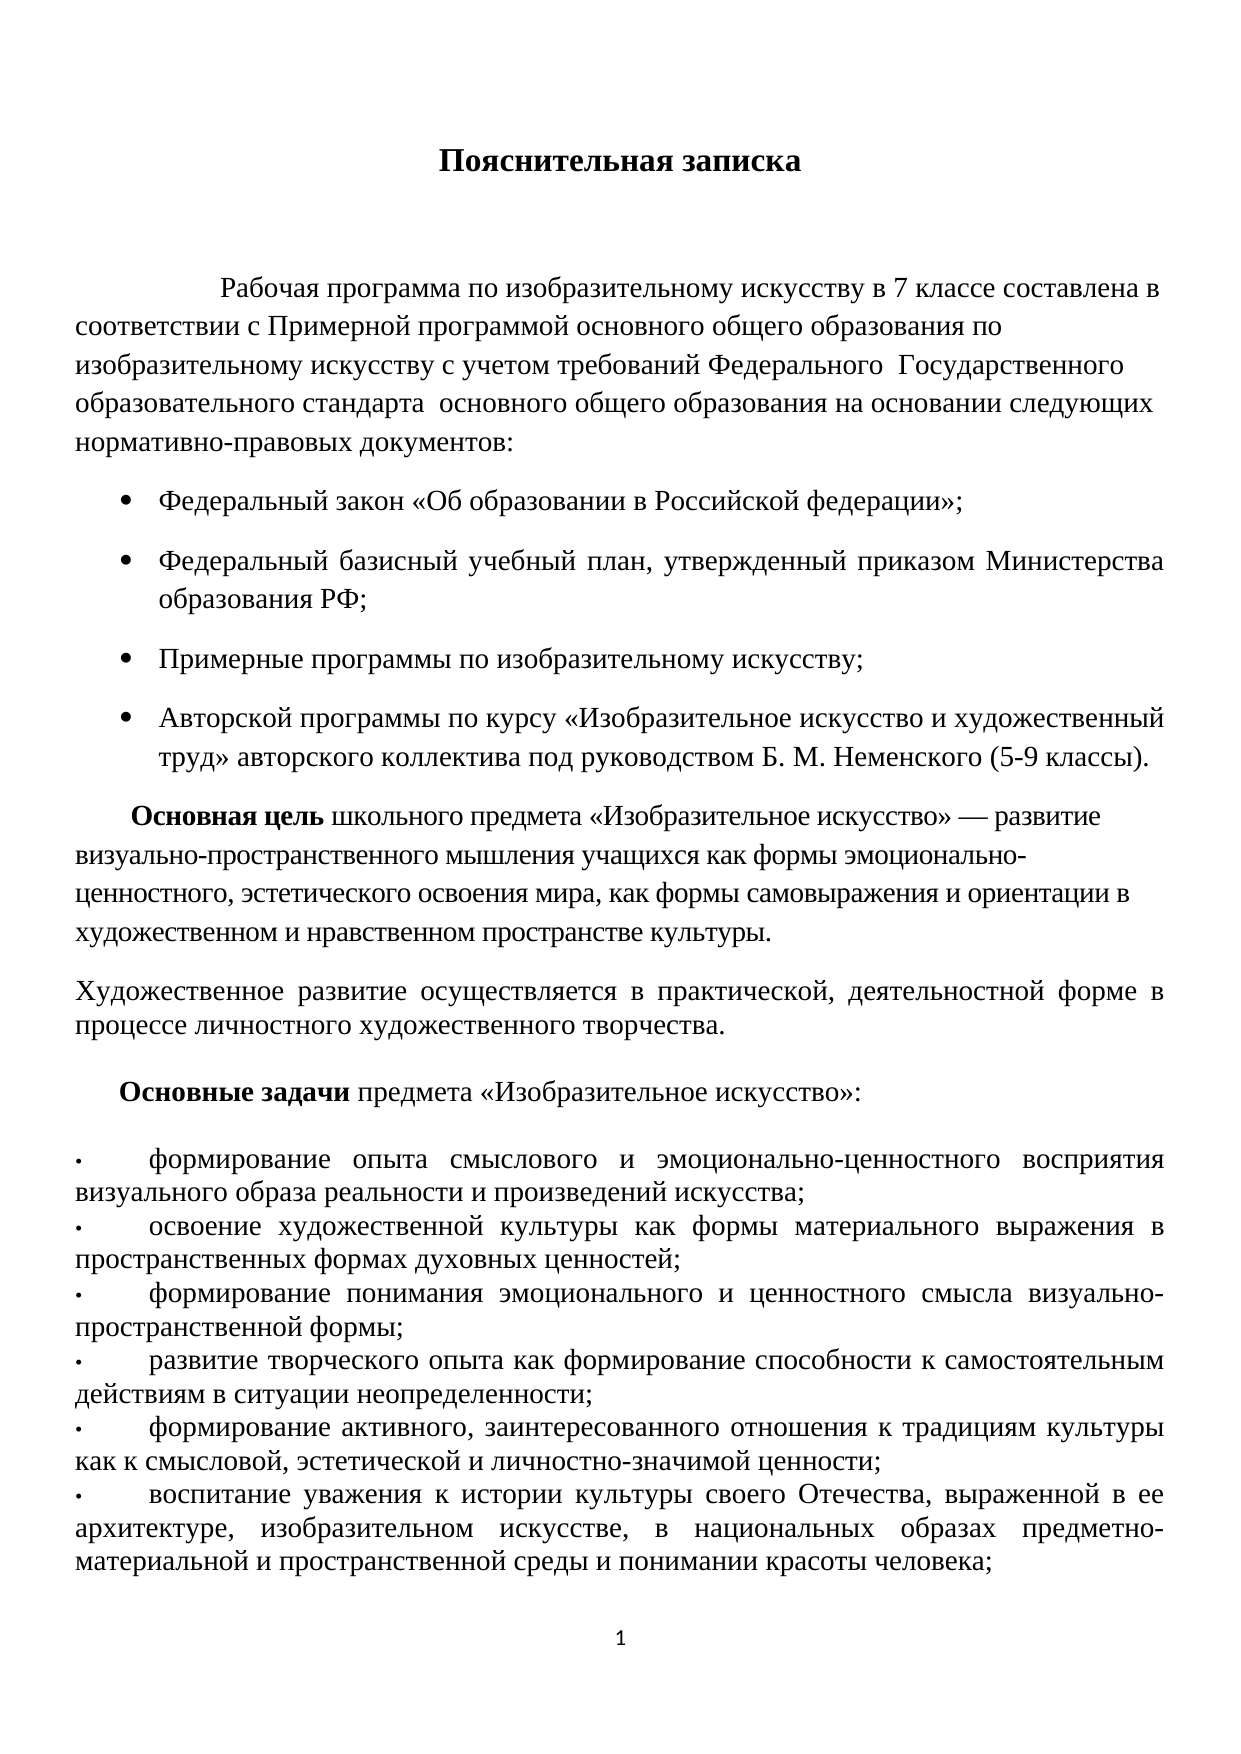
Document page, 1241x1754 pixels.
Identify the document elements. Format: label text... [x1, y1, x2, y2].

list освоение художественной культуры как формы материального выражения в пространственных формах духовных ценностей; [75, 1208, 1165, 1275]
list Примерные программы по изобразительному искусству; [121, 641, 1165, 674]
list развитие творческого опыта как формирование способности к самостоятельным действиям в ситуации неопределенности; [75, 1342, 1165, 1409]
list Федеральный закон «Об образовании в Российской федерации»; [121, 483, 1165, 517]
text Основные задачи предмета «Изобразительное искусство»: [75, 1074, 1165, 1107]
list формирование опыта смыслового и эмоционально-ценностного восприятия визуального образа реальности и произведений искусства; [75, 1141, 1165, 1208]
list формирование понимания эмоционального и ценностного смысла визуально-пространственной формы; [75, 1275, 1165, 1342]
list Федеральный базисный учебный план, утвержденный приказом Министерства образования РФ; [121, 543, 1165, 615]
text Пояснительная записка [75, 140, 1165, 178]
list Авторской программы по курсу «Изобразительное искусство и художественный труд» авторского коллектива под руководством Б. М. Неменского (5-9 классы). [121, 700, 1165, 772]
list воспитание уважения к истории культуры своего Отечества, выраженной в ее архитектуре, изобразительном искусстве, в национальных образах предметно-материальной и пространственной среды и понимании красоты человека; [75, 1476, 1165, 1577]
text Основная цель школьного предмета «Изобразительное искусство» — развитие визуально-пространственного мышления учащихся как формы эмоционально-ценностного, эстетического освоения мира, как формы самовыражения и ориентации в художественном и нравственном пространстве культуры. [75, 798, 1165, 947]
text Рабочая программа по изобразительному искусству в 7 классе составлена в соответствии с Примерной программой основного общего образования по изобразительному искусству с учетом требований Федерального Государственного образовательного стандарта основного общего образования на основании следующих нормативно-правовых документов: [75, 270, 1165, 457]
list формирование активного, заинтересованного отношения к традициям культуры как к смысловой, эстетической и личностно-значимой ценности; [75, 1409, 1165, 1476]
text Художественное развитие осуществляется в практической, деятельностной форме в процессе личностного художественного творчества. [75, 973, 1165, 1040]
